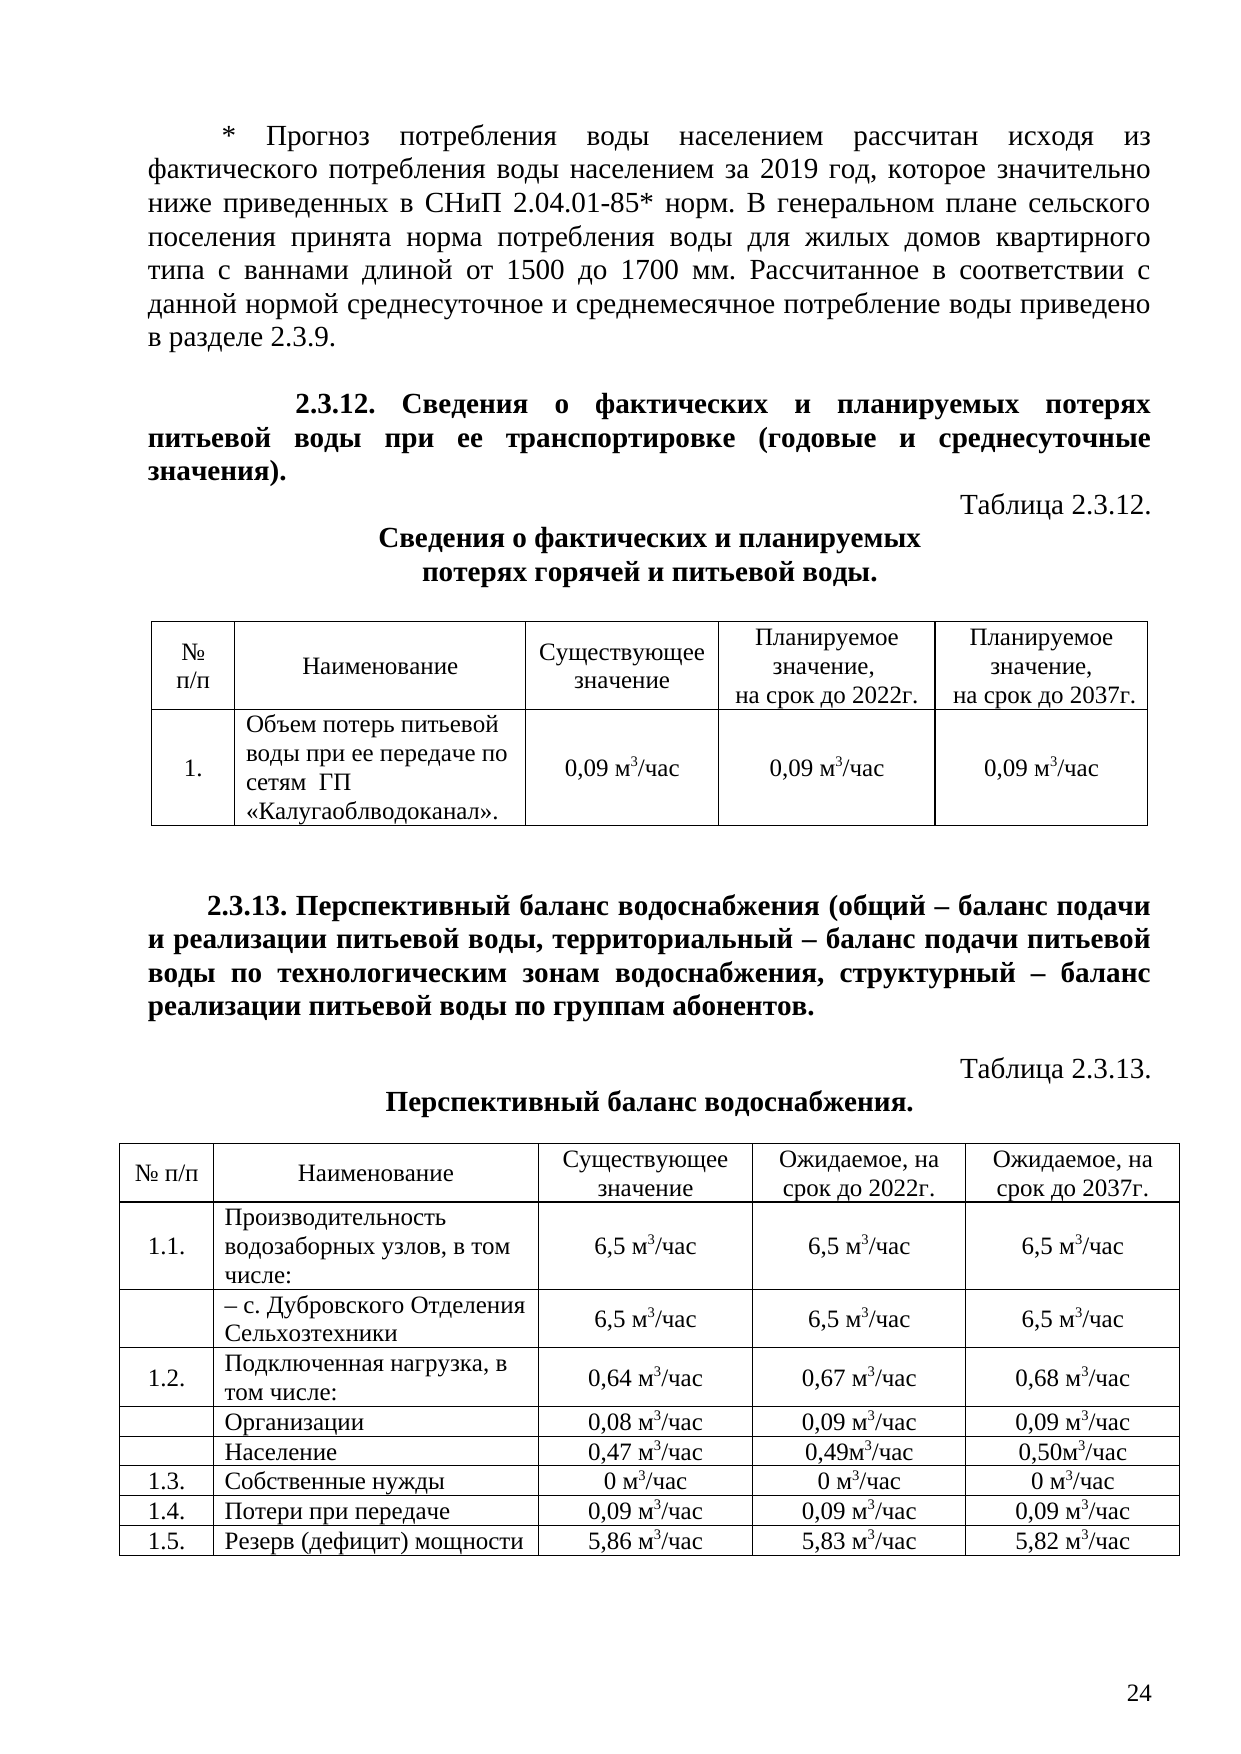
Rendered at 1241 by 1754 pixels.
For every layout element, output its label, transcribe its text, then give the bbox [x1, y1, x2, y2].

text Таблица 2.3.12. [148, 487, 1152, 521]
table_cell 0,09 м3/час [719, 710, 934, 824]
table_cell 0,50м3/час [966, 1437, 1179, 1465]
table_cell Собственные нужды [214, 1466, 538, 1495]
table_header Существующее значение [539, 1144, 752, 1201]
table_cell 0,09 м3/час [753, 1407, 965, 1436]
table_cell Объем потерь питьевой воды при ее передаче по сетям ГП «Калугаоблводоканал». [235, 710, 525, 824]
table_cell Организации [214, 1407, 538, 1436]
table_cell 0,08 м3/час [539, 1407, 752, 1436]
table_cell 0,09 м3/час [966, 1407, 1179, 1436]
table_cell [120, 1437, 213, 1465]
table_cell [120, 1290, 213, 1347]
table_cell Потери при передаче [214, 1496, 538, 1525]
table_cell 0 м3/час [753, 1466, 965, 1495]
table_cell 0,49м3/час [753, 1437, 965, 1465]
table_cell 0,09 м3/час [753, 1496, 965, 1525]
table_cell 5,86 м3/час [539, 1526, 752, 1555]
table_cell 6,5 м3/час [753, 1290, 965, 1347]
table_cell 0 м3/час [966, 1466, 1179, 1495]
table_cell 1. [152, 710, 234, 824]
table_cell 6,5 м3/час [966, 1203, 1179, 1289]
table_cell 0,09 м3/час [966, 1496, 1179, 1525]
text 2.3.13. Перспективный баланс водоснабжения (общий – баланс подачи и реализации питьевой воды, территориальный – баланс подачи питьевой воды по технологическим зонам водоснабжения, структурный – баланс реализации питьевой воды по группам абонентов. [148, 888, 1152, 1022]
table_header Ожидаемое, на срок до 2037г. [966, 1144, 1179, 1201]
table_cell 5,82 м3/час [966, 1526, 1179, 1555]
table_cell Подключенная нагрузка, в том числе: [214, 1348, 538, 1406]
table_cell 1.4. [120, 1496, 213, 1525]
table_cell 0,09 м3/час [526, 710, 718, 824]
table_cell Резерв (дефицит) мощности [214, 1526, 538, 1555]
table_header № п/п [120, 1144, 213, 1201]
text 2.3.12. Сведения о фактических и планируемых потерях питьевой воды при ее транспортировке (годовые и среднесуточные значения). [148, 386, 1152, 487]
text потерях горячей и питьевой воды. [148, 554, 1152, 588]
table_cell 1.1. [120, 1203, 213, 1289]
table_cell 6,5 м3/час [539, 1203, 752, 1289]
table_cell 6,5 м3/час [966, 1290, 1179, 1347]
table_cell 1.5. [120, 1526, 213, 1555]
table_cell 5,83 м3/час [753, 1526, 965, 1555]
table_cell 0,68 м3/час [966, 1348, 1179, 1406]
table_cell 0 м3/час [539, 1466, 752, 1495]
table_header № п/п [152, 622, 234, 708]
text Перспективный баланс водоснабжения. [148, 1084, 1152, 1118]
table_header Планируемое значение, на срок до 2037г. [936, 622, 1147, 708]
table_cell 0,47 м3/час [539, 1437, 752, 1465]
table_cell [120, 1407, 213, 1436]
table_cell 1.3. [120, 1466, 213, 1495]
text Таблица 2.3.13. [148, 1051, 1152, 1084]
table_header Наименование [235, 622, 525, 708]
table_cell 0,64 м3/час [539, 1348, 752, 1406]
table_cell – с. Дубровского Отделения Сельхозтехники [214, 1290, 538, 1347]
table_cell 0,09 м3/час [936, 710, 1147, 824]
table_cell 6,5 м3/час [753, 1203, 965, 1289]
text * Прогноз потребления воды населением рассчитан исходя из фактического потребления воды населением за 2019 год, которое значительно ниже приведенных в СНиП 2.04.01-85* норм. В генеральном плане сельского поселения принята норма потребления воды для жилых домов квартирного типа с ваннами длиной от 1500 до . Рассчитанное в соответствии с данной нормой среднесуточное и среднемесячное потребление воды приведено в разделе 2.3.9. [148, 118, 1152, 353]
table_header Планируемое значение, на срок до 2022г. [719, 622, 934, 708]
table_cell 0,67 м3/час [753, 1348, 965, 1406]
table_cell Население [214, 1437, 538, 1465]
table_cell Производительность водозаборных узлов, в том числе: [214, 1203, 538, 1289]
table_cell 0,09 м3/час [539, 1496, 752, 1525]
table_header Наименование [214, 1144, 538, 1201]
table_cell 1.2. [120, 1348, 213, 1406]
table_header Существующее значение [526, 622, 718, 708]
table_header Ожидаемое, на срок до 2022г. [753, 1144, 965, 1201]
table_cell 6,5 м3/час [539, 1290, 752, 1347]
text Сведения о фактических и планируемых [148, 521, 1152, 554]
